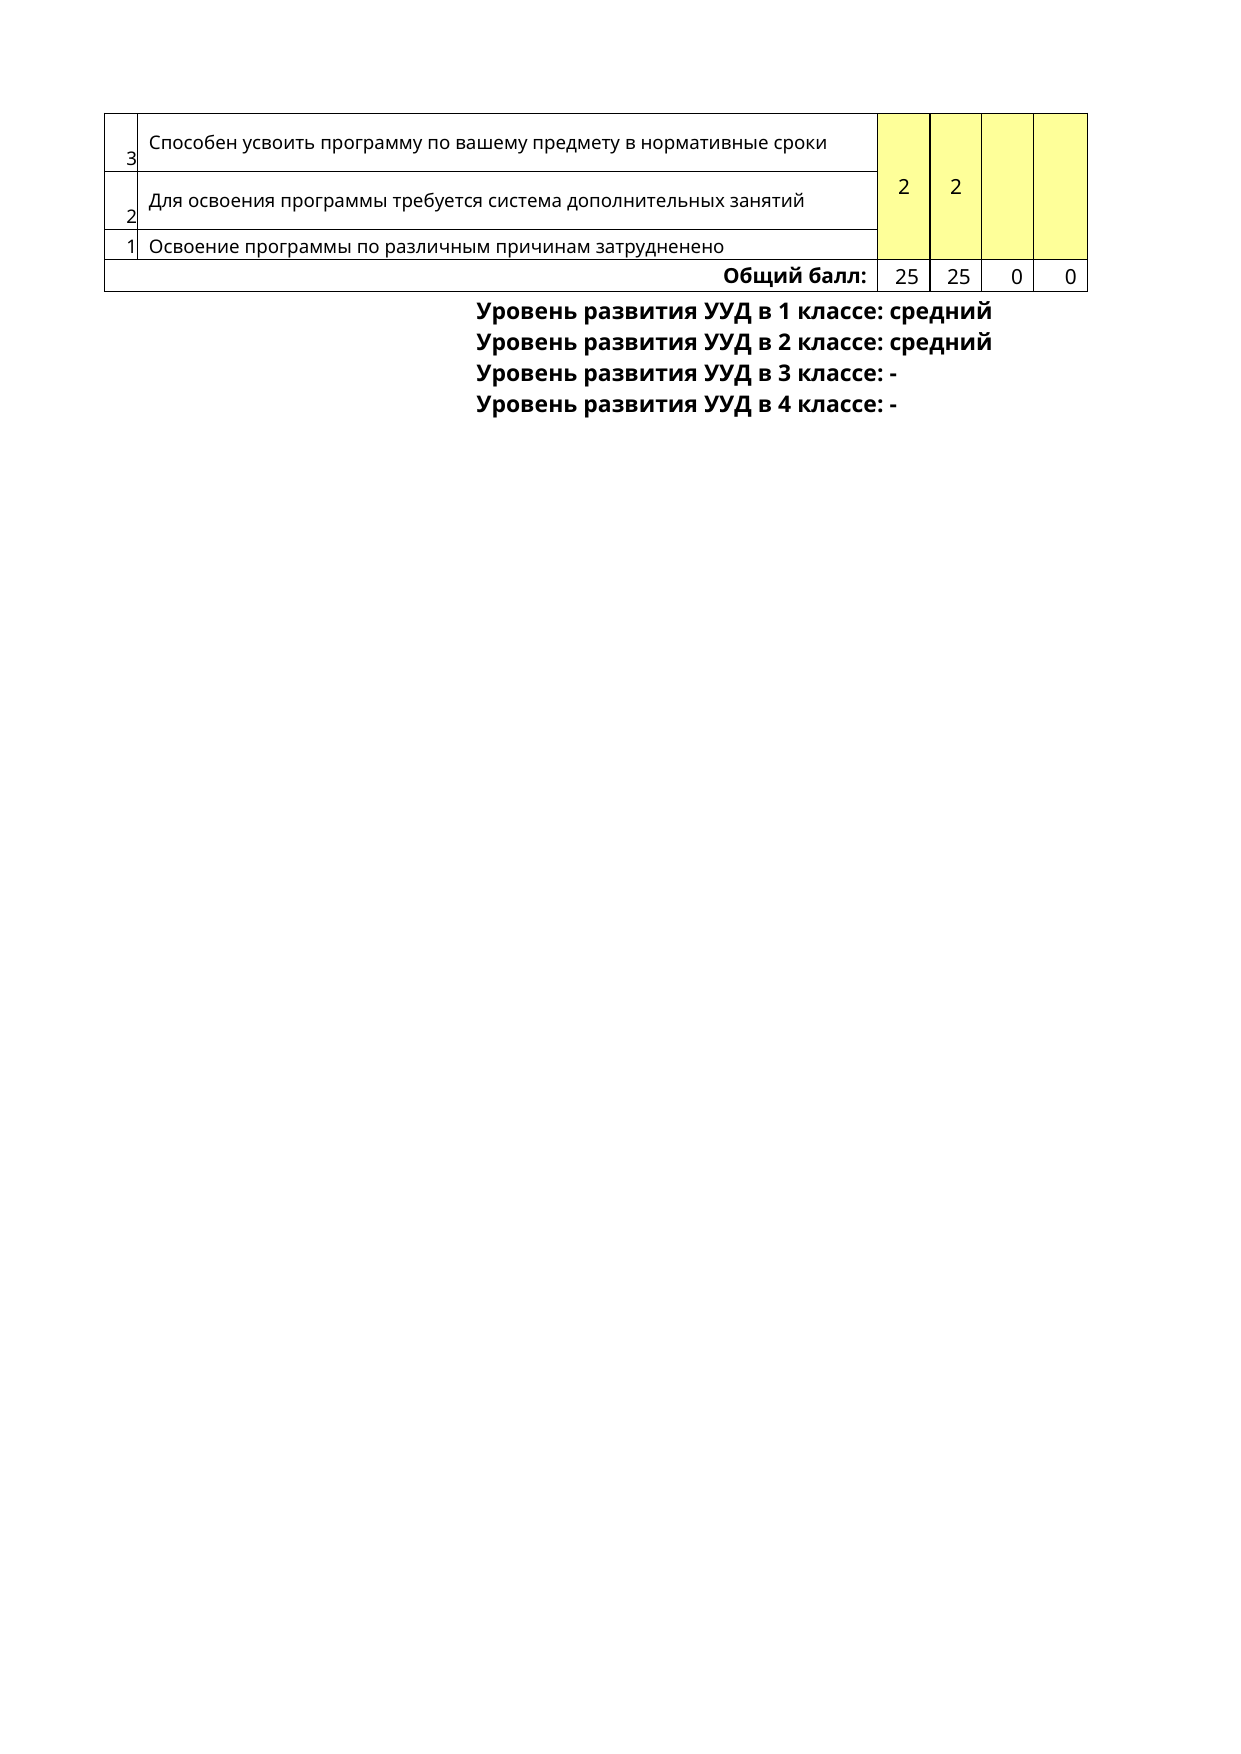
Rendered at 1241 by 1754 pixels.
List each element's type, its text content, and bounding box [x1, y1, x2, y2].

table_cell Освоение программы по различным причинам затрудненено [138, 230, 877, 259]
table_header [1034, 114, 1087, 259]
table_cell Для освоения программы требуется система дополнительных занятий [138, 172, 877, 229]
table_header Способен усвоить программу по вашему предмету в нормативные сроки [138, 114, 877, 171]
table_cell 1 [105, 230, 137, 259]
table_cell 25 [878, 260, 929, 291]
table_cell Общий балл: [105, 260, 877, 291]
table_cell 0 [982, 260, 1033, 291]
table_header 2 [931, 114, 981, 259]
table_header 3 [105, 114, 137, 171]
table_cell 2 [105, 172, 137, 229]
table_cell 0 [1034, 260, 1087, 291]
table_cell 25 [931, 260, 981, 291]
table_header [982, 114, 1033, 259]
table_header 2 [878, 114, 929, 259]
